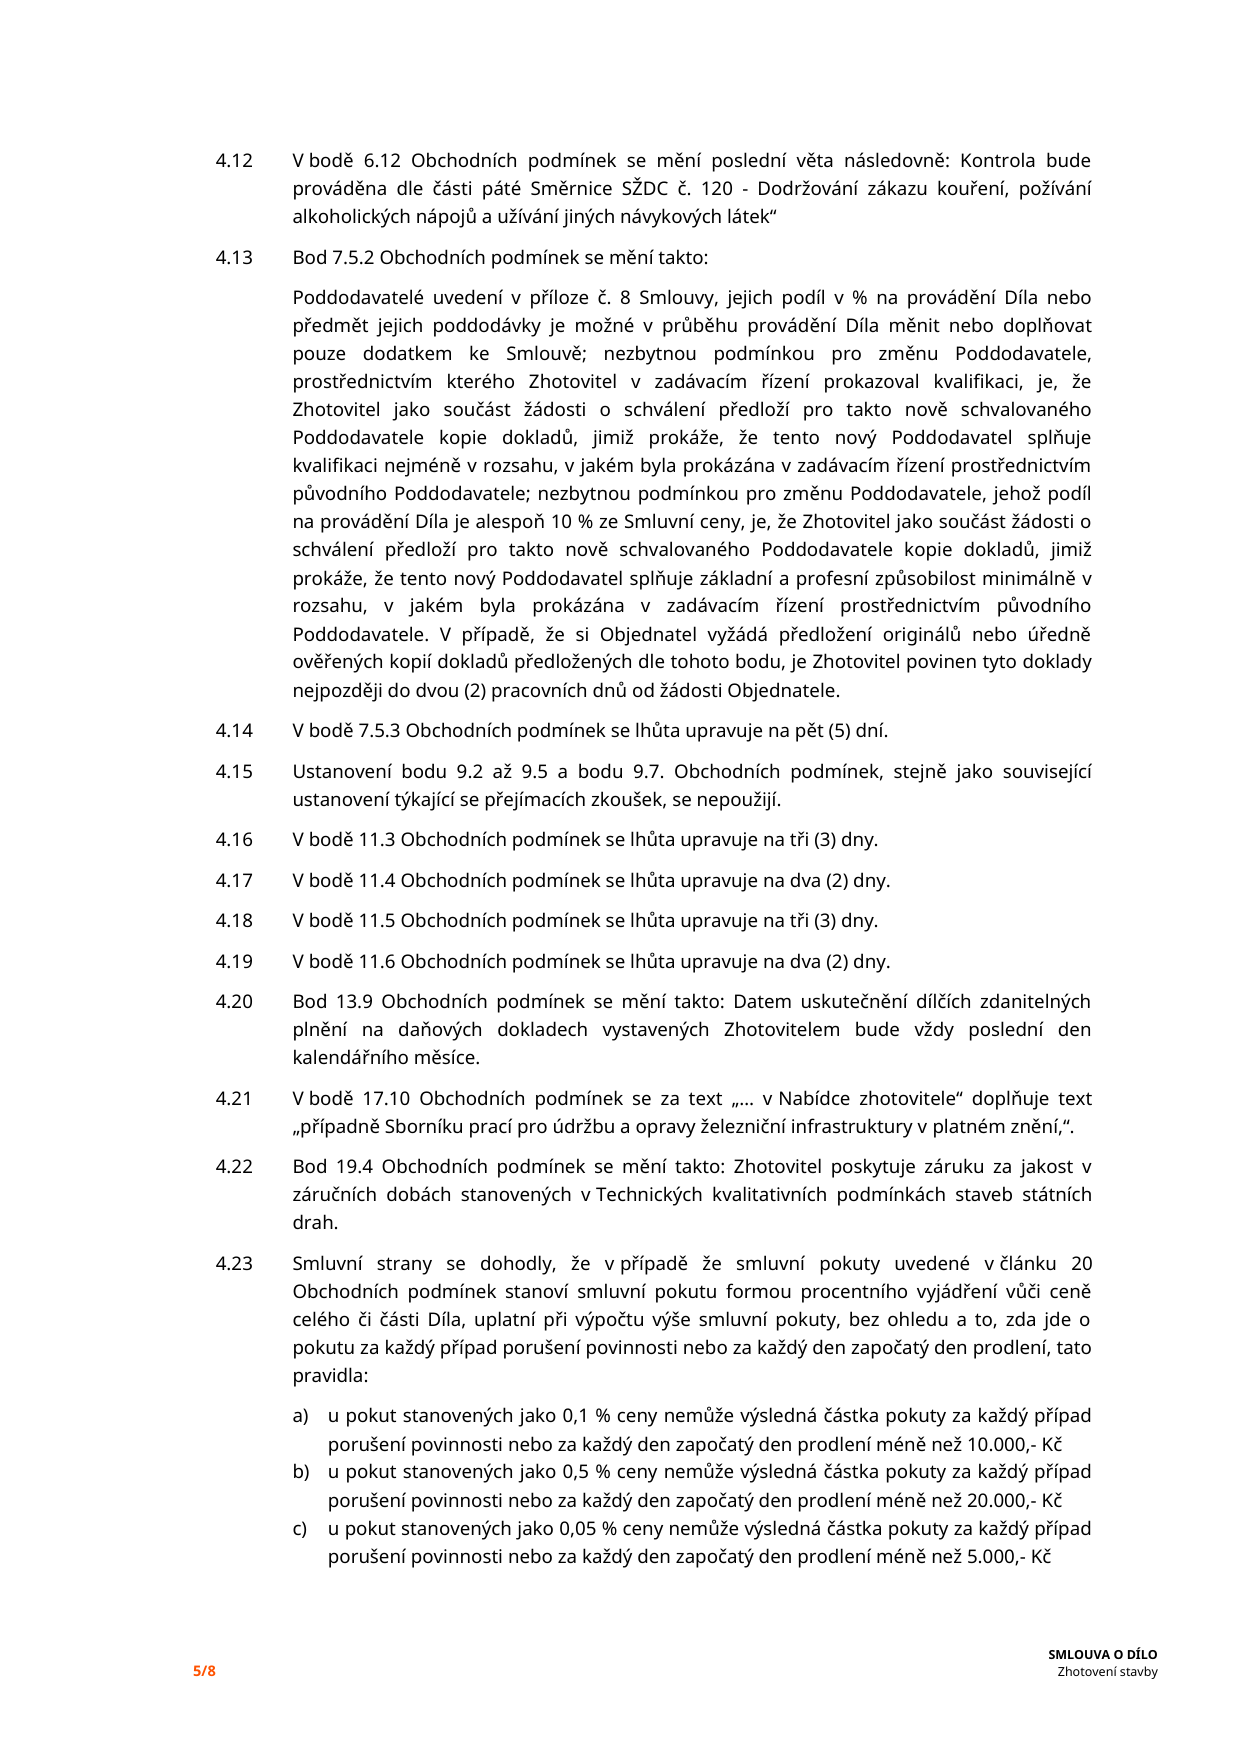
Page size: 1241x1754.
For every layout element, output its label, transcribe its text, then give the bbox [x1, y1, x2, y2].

text V bodě 11.5 Obchodních podmínek se lhůta upravuje na tři (3) dny. [216, 907, 1093, 933]
text Bod 13.9 Obchodních podmínek se mění takto: Datem uskutečnění dílčích zdanitelných plnění na daňových dokladech vystavených Zhotovitelem bude vždy poslední den kalendářního měsíce. [216, 988, 1093, 1070]
text V bodě 11.4 Obchodních podmínek se lhůta upravuje na dva (2) dny. [216, 867, 1093, 892]
list u pokut stanovených jako 0,1 % ceny nemůže výsledná částka pokuty za každý případ porušení povinnosti nebo za každý den započatý den prodlení méně než 10.000,- Kč [292, 1403, 1093, 1456]
text V bodě 7.5.3 Obchodních podmínek se lhůta upravuje na pět (5) dní. [216, 717, 1093, 743]
text Ustanovení bodu 9.2 až 9.5 a bodu 9.7. Obchodních podmínek, stejně jako související ustanovení týkající se přejímacích zkoušek, se nepoužijí. [216, 758, 1093, 811]
text V bodě 6.12 Obchodních podmínek se mění poslední věta následovně: Kontrola bude prováděna dle části páté Směrnice SŽDC č. 120 - Dodržování zákazu kouření, požívání alkoholických nápojů a užívání jiných návykových látek“ [216, 147, 1093, 229]
text V bodě 11.3 Obchodních podmínek se lhůta upravuje na tři (3) dny. [216, 826, 1093, 852]
text Bod 7.5.2 Obchodních podmínek se mění takto: [216, 244, 1093, 269]
text u pokut stanovených jako 0,5 % ceny nemůže výsledná částka pokuty za každý případ porušení povinnosti nebo za každý den započatý den prodlení méně než 20.000,- Kč [292, 1459, 1093, 1512]
text Poddodavatelé uvedení v příloze č. 8 Smlouvy, jejich podíl v % na provádění Díla nebo předmět jejich poddodávky je možné v průběhu provádění Díla měnit nebo doplňovat pouze dodatkem ke Smlouvě; nezbytnou podmínkou pro změnu Poddodavatele, prostřednictvím kterého Zhotovitel v zadávacím řízení prokazoval kvalifikaci, je, že Zhotovitel jako součást žádosti o schválení předloží pro takto nově schvalovaného Poddodavatele kopie dokladů, jimiž prokáže, že tento nový Poddodavatel splňuje kvalifikaci nejméně v rozsahu, v jakém byla prokázána v zadávacím řízení prostřednictvím původního Poddodavatele; nezbytnou podmínkou pro změnu Poddodavatele, jehož podíl na provádění Díla je alespoň 10 % ze Smluvní ceny, je, že Zhotovitel jako součást žádosti o schválení předloží pro takto nově schvalovaného Poddodavatele kopie dokladů, jimiž prokáže, že tento nový Poddodavatel splňuje základní a profesní způsobilost minimálně v rozsahu, v jakém byla prokázána v zadávacím řízení prostřednictvím původního Poddodavatele. V případě, že si Objednatel vyžádá předložení originálů nebo úředně ověřených kopií dokladů předložených dle tohoto bodu, je Zhotovitel povinen tyto doklady nejpozději do dvou (2) pracovních dnů od žádosti Objednatele. [292, 284, 1093, 702]
text V bodě 11.6 Obchodních podmínek se lhůta upravuje na dva (2) dny. [216, 948, 1093, 973]
text Bod 19.4 Obchodních podmínek se mění takto: Zhotovitel poskytuje záruku za jakost v záručních dobách stanovených v Technických kvalitativních podmínkách staveb státních drah. [216, 1154, 1093, 1235]
text u pokut stanovených jako 0,05 % ceny nemůže výsledná částka pokuty za každý případ porušení povinnosti nebo za každý den započatý den prodlení méně než 5.000,- Kč [292, 1515, 1093, 1568]
text Smluvní strany se dohodly, že v případě že smluvní pokuty uvedené v článku 20 Obchodních podmínek stanoví smluvní pokutu formou procentního vyjádření vůči ceně celého či části Díla, uplatní při výpočtu výše smluvní pokuty, bez ohledu a to, zda jde o pokutu za každý případ porušení povinnosti nebo za každý den započatý den prodlení, tato pravidla: [216, 1250, 1093, 1388]
text V bodě 17.10 Obchodních podmínek se za text „… v Nabídce zhotovitele“ doplňuje text „případně Sborníku prací pro údržbu a opravy železniční infrastruktury v platném znění,“. [216, 1085, 1093, 1139]
